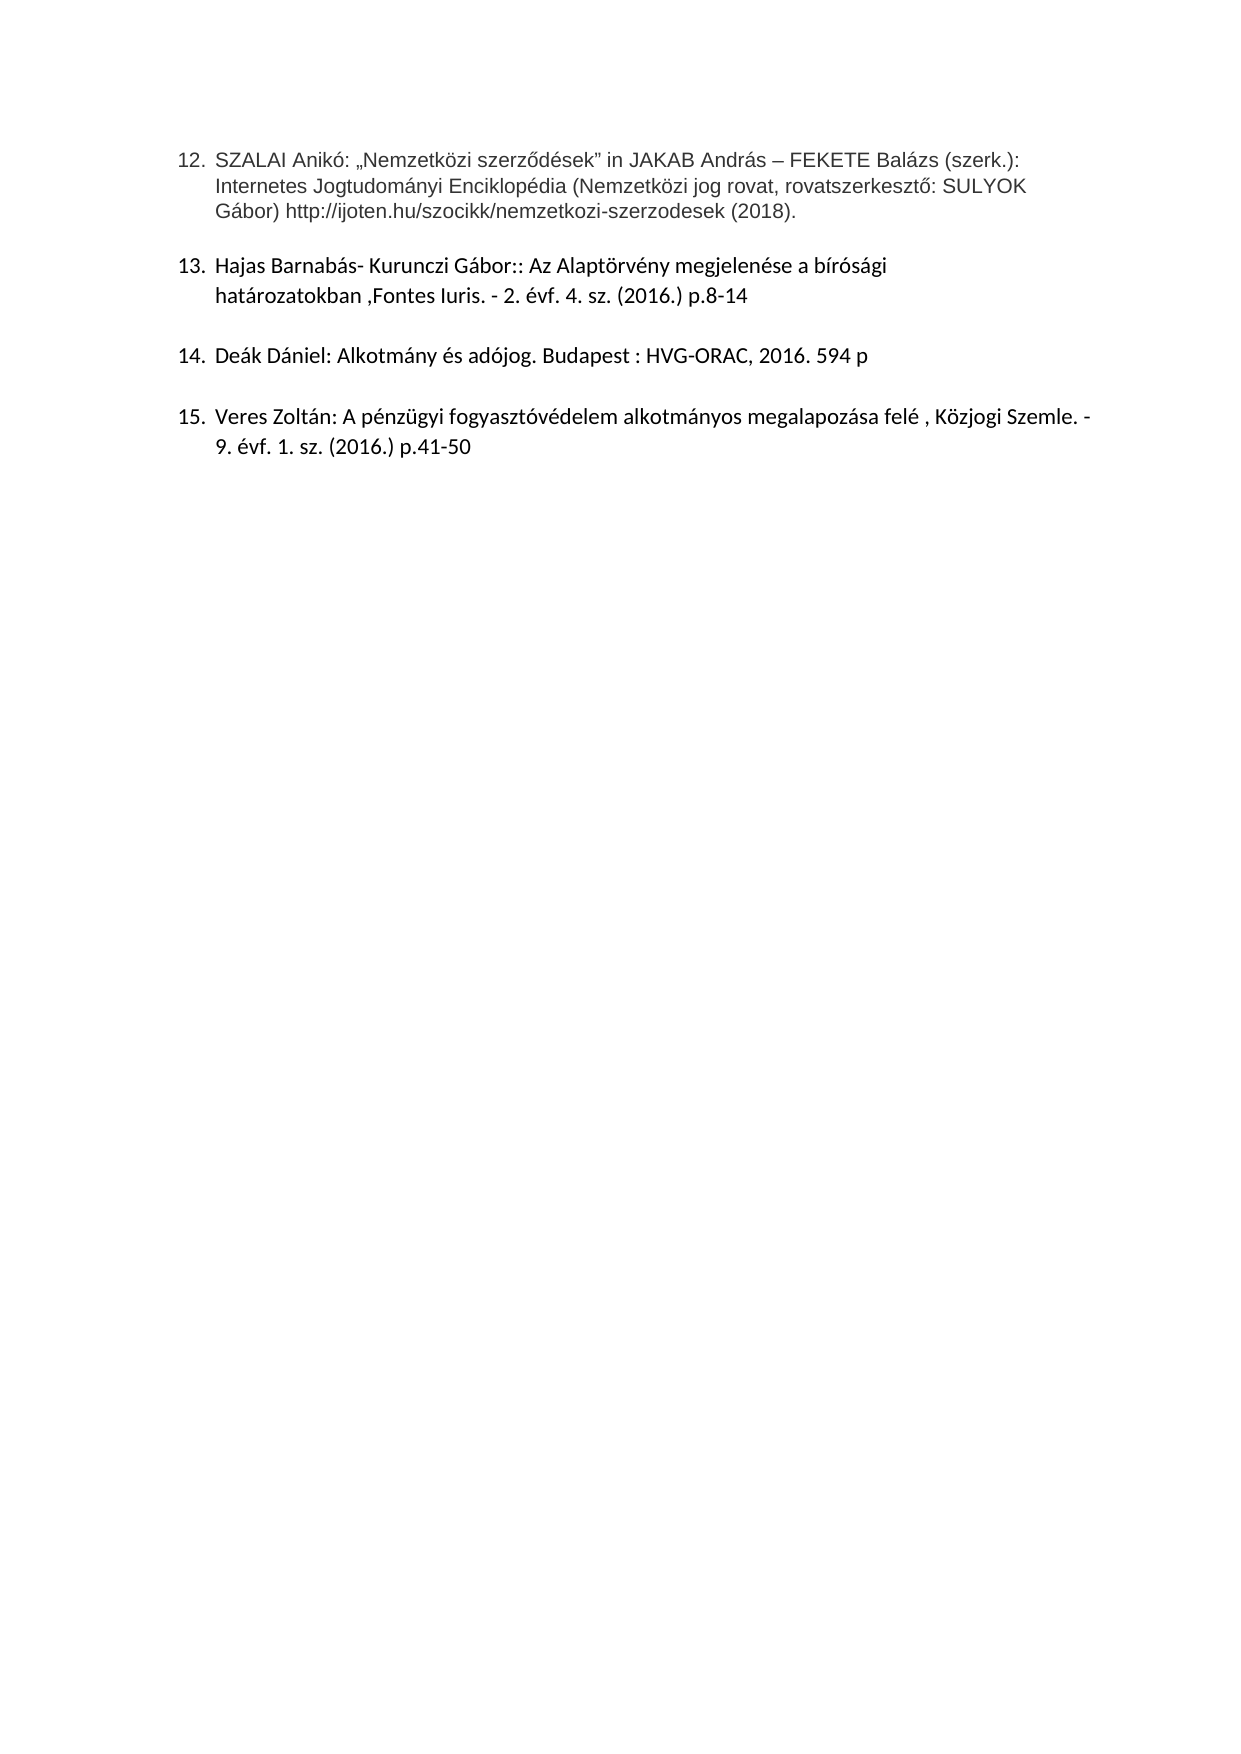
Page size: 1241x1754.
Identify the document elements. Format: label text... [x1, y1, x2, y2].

list SZALAI Anikó: „Nemzetközi szerződések” in JAKAB András – FEKETE Balázs (szerk.): Internetes Jogtudományi Enciklopédia (Nemzetközi jog rovat, rovatszerkesztő: SULYOK Gábor) http://ijoten.hu/szocikk/nemzetkozi-szerzodesek (2018). [177, 148, 1093, 223]
list Veres Zoltán: A pénzügyi fogyasztóvédelem alkotmányos megalapozása felé , Közjogi Szemle. - 9. évf. 1. sz. (2016.) p.41-50 [177, 402, 1093, 460]
list Deák Dániel: Alkotmány és adójog. Budapest : HVG-ORAC, 2016. 594 p [177, 342, 1093, 369]
list Hajas Barnabás- Kurunczi Gábor:: Az Alaptörvény megjelenése a bírósági határozatokban ,Fontes Iuris. - 2. évf. 4. sz. (2016.) p.8-14 [177, 251, 1093, 309]
